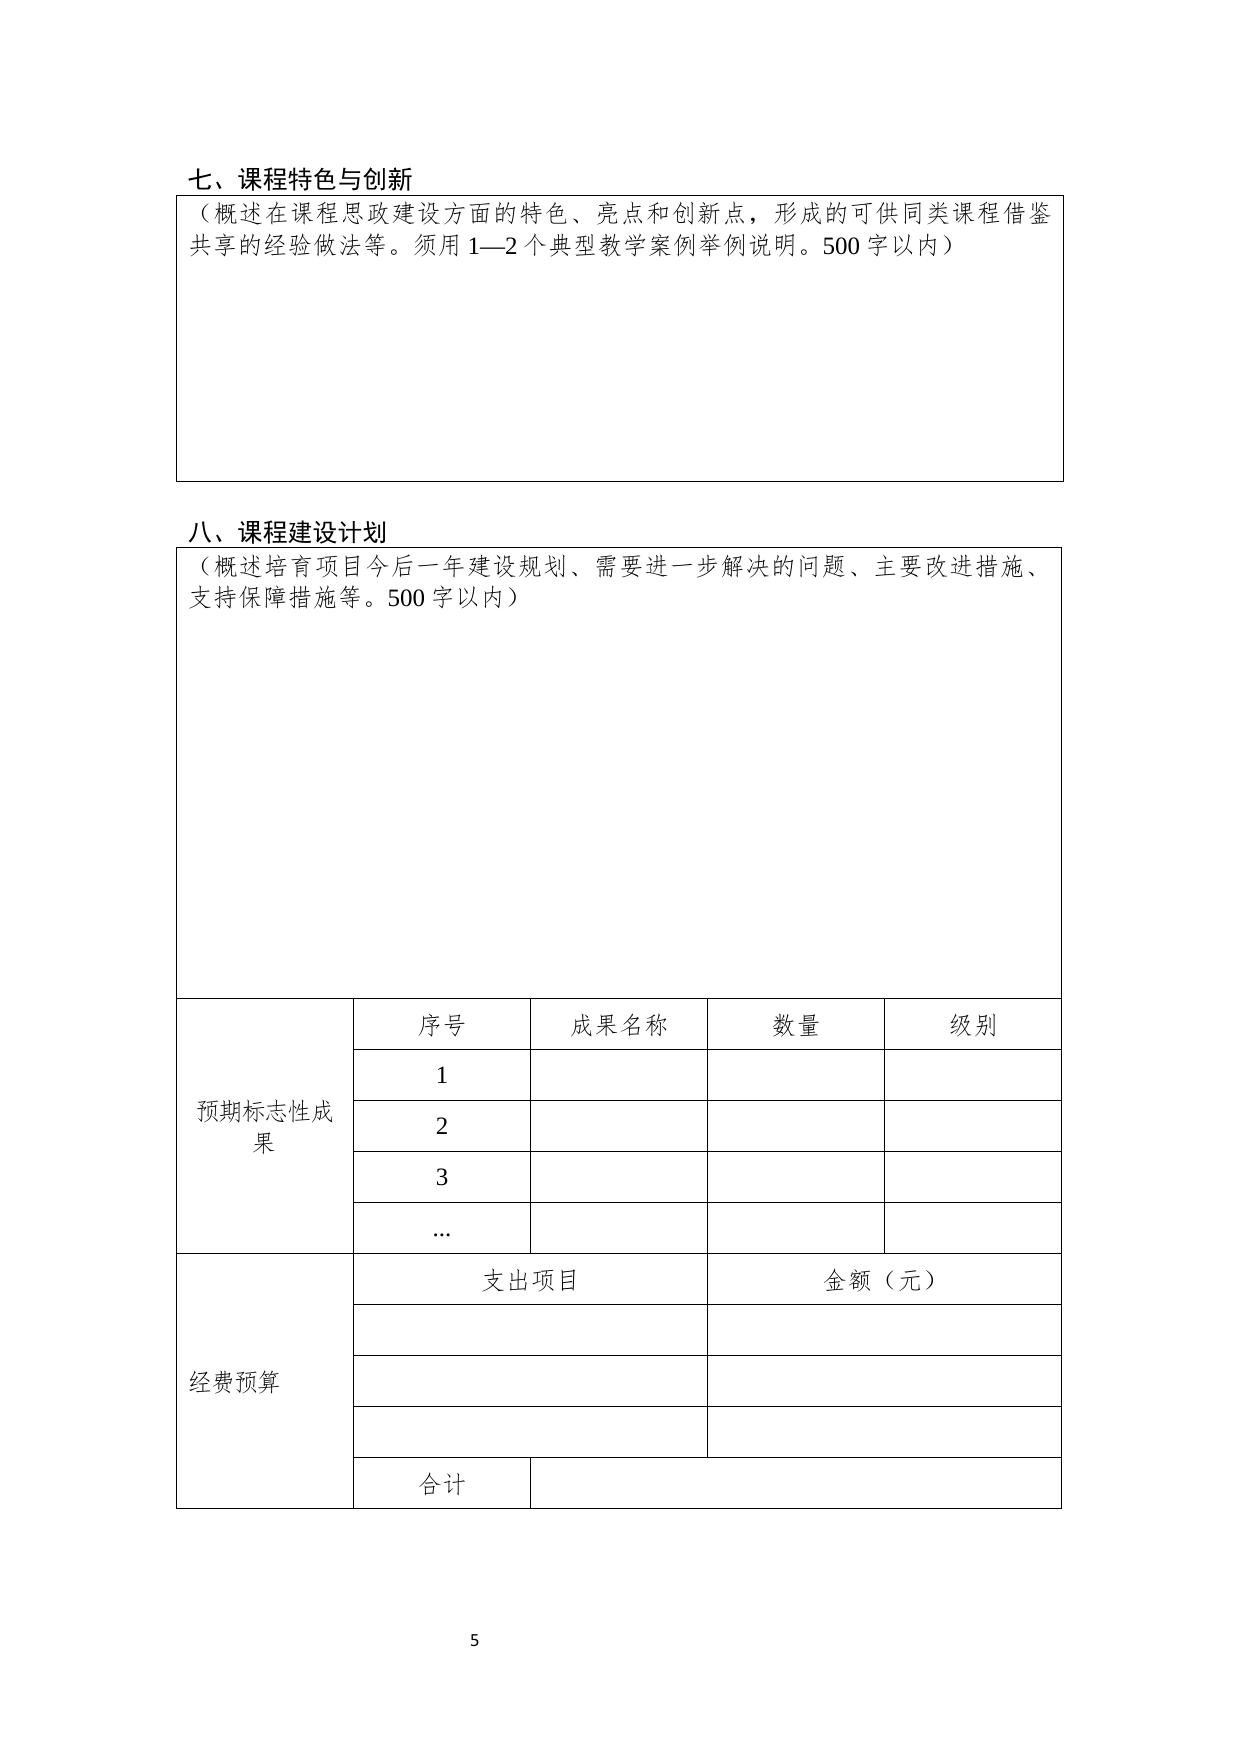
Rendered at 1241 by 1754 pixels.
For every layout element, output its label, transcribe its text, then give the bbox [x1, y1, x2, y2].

table_cell [708, 1203, 884, 1253]
table_cell 金额（元） [708, 1254, 1061, 1304]
table_header （概述培育项目今后一年建设规划、需要进一步解决的问题、主要改进措施、支持保障措施等。500字以内） [177, 548, 1061, 998]
table_cell [708, 1305, 1061, 1355]
table_cell [708, 1101, 884, 1151]
table_cell 1 [354, 1050, 530, 1100]
table_cell [708, 1356, 1061, 1406]
table_cell 数量 [708, 999, 884, 1049]
table_cell [885, 1050, 1061, 1100]
table_cell [354, 1407, 707, 1457]
table_cell 经费预算 [177, 1254, 353, 1508]
table_cell [885, 1203, 1061, 1253]
table_cell [708, 1152, 884, 1202]
table_cell [354, 1356, 707, 1406]
table_cell 支出项目 [354, 1254, 707, 1304]
table_cell 序号 [354, 999, 530, 1049]
list 七、课程特色与创新 [187, 162, 1053, 194]
table_cell [531, 1203, 707, 1253]
table_cell 预期标志性成果 [177, 999, 353, 1253]
table_cell [531, 1050, 707, 1100]
table_cell [531, 1152, 707, 1202]
table_cell [531, 1458, 1061, 1508]
table_cell [885, 1152, 1061, 1202]
list 八、课程建设计划 [187, 514, 1053, 547]
table_cell [354, 1305, 707, 1355]
table_cell 合计 [354, 1458, 530, 1508]
table_cell 2 [354, 1101, 530, 1151]
table_cell [885, 1101, 1061, 1151]
table_header （概述在课程思政建设方面的特色、亮点和创新点，形成的可供同类课程借鉴共享的经验做法等。须用1—2个典型教学案例举例说明。500字以内） [177, 196, 1063, 481]
table_cell [531, 1101, 707, 1151]
table_cell [708, 1407, 1061, 1457]
table_cell 级别 [885, 999, 1061, 1049]
table_cell ... [354, 1203, 530, 1253]
table_cell 成果名称 [531, 999, 707, 1049]
table_cell 3 [354, 1152, 530, 1202]
table_cell [708, 1050, 884, 1100]
